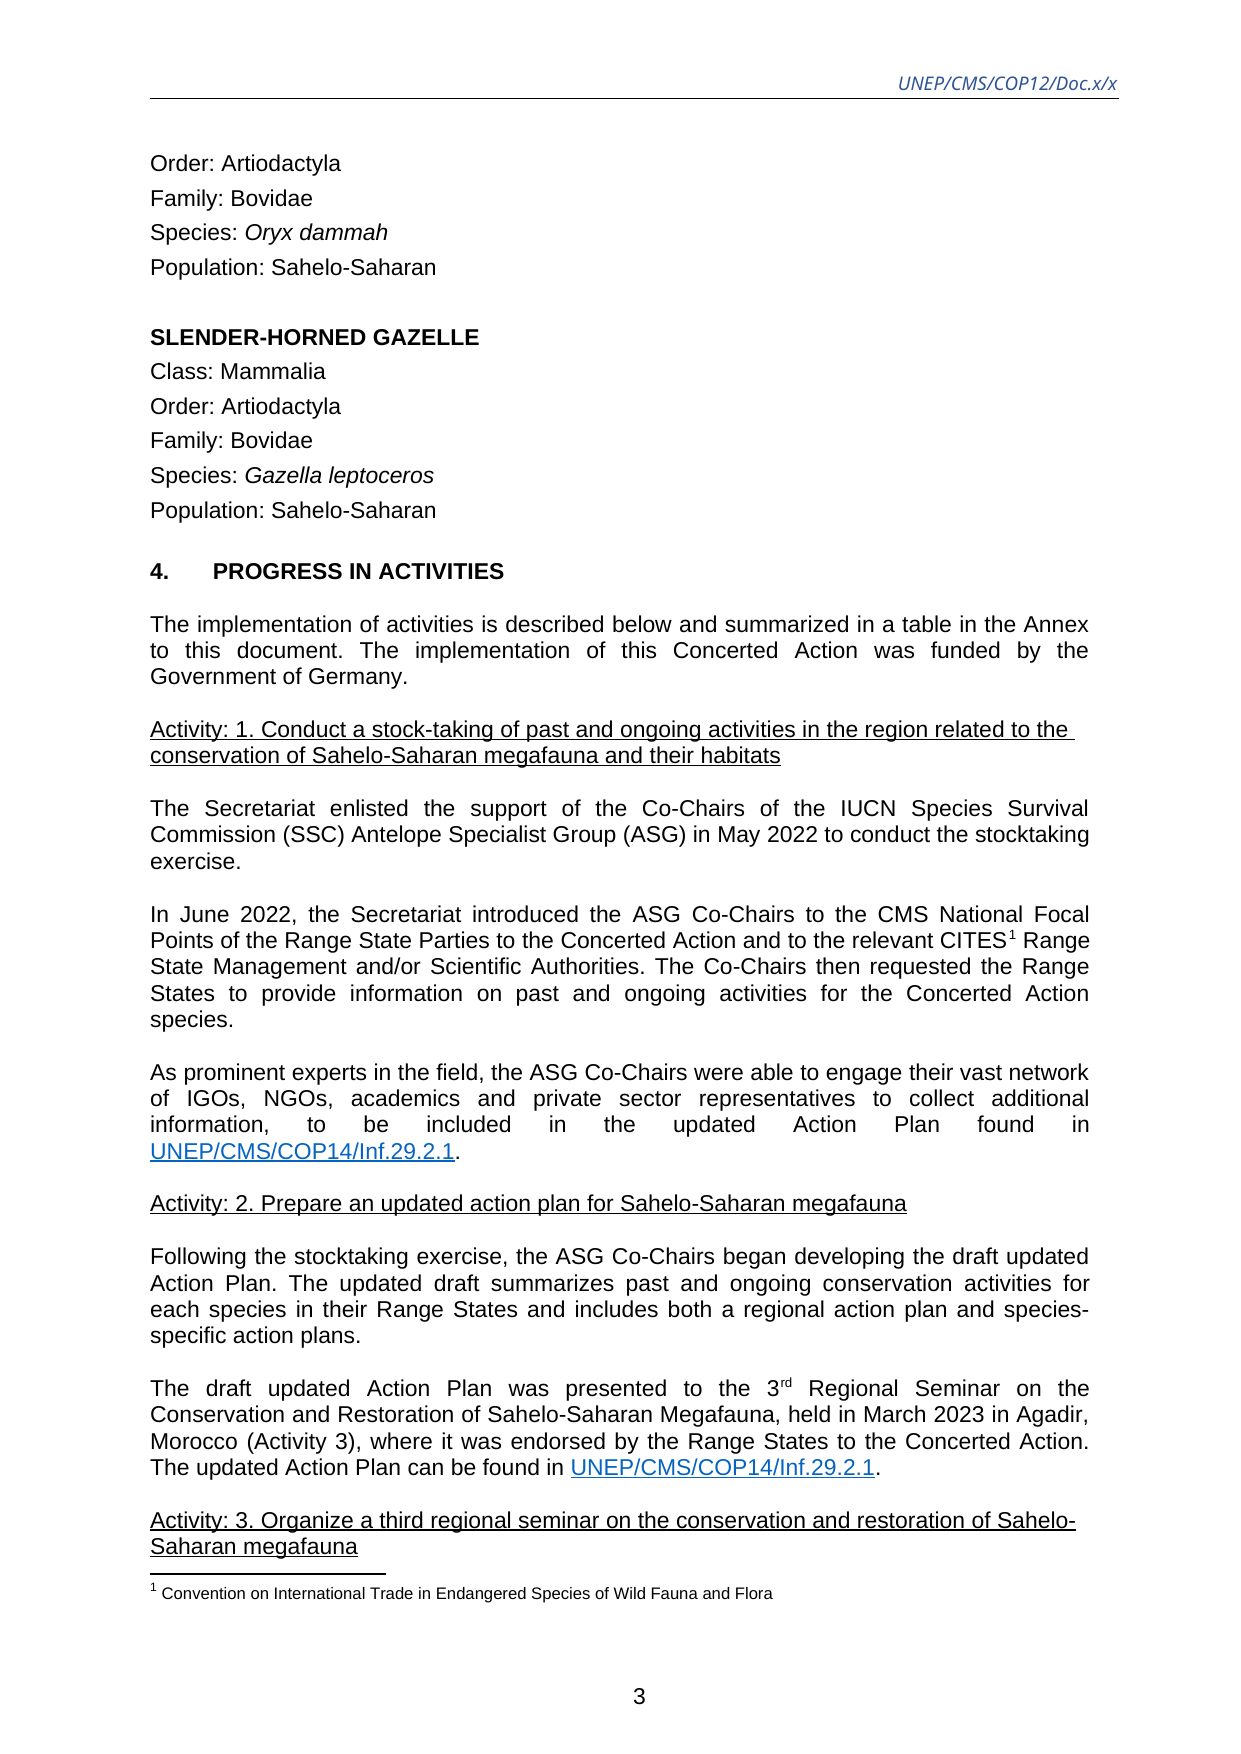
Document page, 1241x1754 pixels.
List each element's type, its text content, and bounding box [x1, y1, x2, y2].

text The Secretariat enlisted the support of the Co-Chairs of the IUCN Species Survival Commission (SSC) Antelope Specialist Group (ASG) in May 2022 to conduct the stocktaking exercise. [150, 795, 1090, 874]
text Activity: 3. Organize a third regional seminar on the conservation and restoration of Sahelo-Saharan megafauna [150, 1507, 1090, 1559]
text Order: Artiodactyla [150, 393, 583, 419]
text Population: Sahelo-Saharan [150, 497, 583, 523]
text The draft updated Action Plan was presented to the 3rd Regional Seminar on the Conservation and Restoration of Sahelo-Saharan Megafauna, held in March 2023 in Agadir, Morocco (Activity 3), where it was endorsed by the Range States to the Concerted Action. The updated Action Plan can be found in UNEP/CMS/COP14/Inf.29.2.1. [150, 1375, 1090, 1480]
text As prominent experts in the field, the ASG Co-Chairs were able to engage their vast network of IGOs, NGOs, academics and private sector representatives to collect additional information, to be included in the updated Action Plan found in UNEP/CMS/COP14/Inf.29.2.1. [150, 1059, 1090, 1164]
text Activity: 1. Conduct a stock-taking of past and ongoing activities in the region related to the conservation of Sahelo-Saharan megafauna and their habitats [150, 716, 1090, 769]
text SLENDER-HORNED GAZELLE [150, 323, 583, 350]
text Class: Mammalia [150, 358, 583, 384]
text In June 2022, the Secretariat introduced the ASG Co-Chairs to the CMS National Focal Points of the Range State Parties to the Concerted Action and to the relevant CITES Range State Management and/or Scientific Authorities. The Co-Chairs then requested the Range States to provide information on past and ongoing activities for the Concerted Action species. [150, 901, 1090, 1032]
text Family: Bovidae [150, 427, 583, 454]
text Following the stocktaking exercise, the ASG Co-Chairs began developing the draft updated Action Plan. The updated draft summarizes past and ongoing conservation activities for each species in their Range States and includes both a regional action plan and species-specific action plans. [150, 1243, 1090, 1348]
text Order: Artiodactyla [150, 150, 583, 176]
text Species: Oryx dammah [150, 219, 583, 246]
text The implementation of activities is described below and summarized in a table in the Annex to this document. The implementation of this Concerted Action was funded by the Government of Germany. [150, 611, 1090, 690]
text Population: Sahelo-Saharan [150, 254, 583, 280]
text Activity: 2. Prepare an updated action plan for Sahelo-Saharan megafauna [150, 1190, 1090, 1217]
text Species: Gazella leptoceros [150, 462, 583, 488]
text Family: Bovidae [150, 185, 583, 211]
list PROGRESS IN ACTIVITIES [150, 558, 1090, 584]
